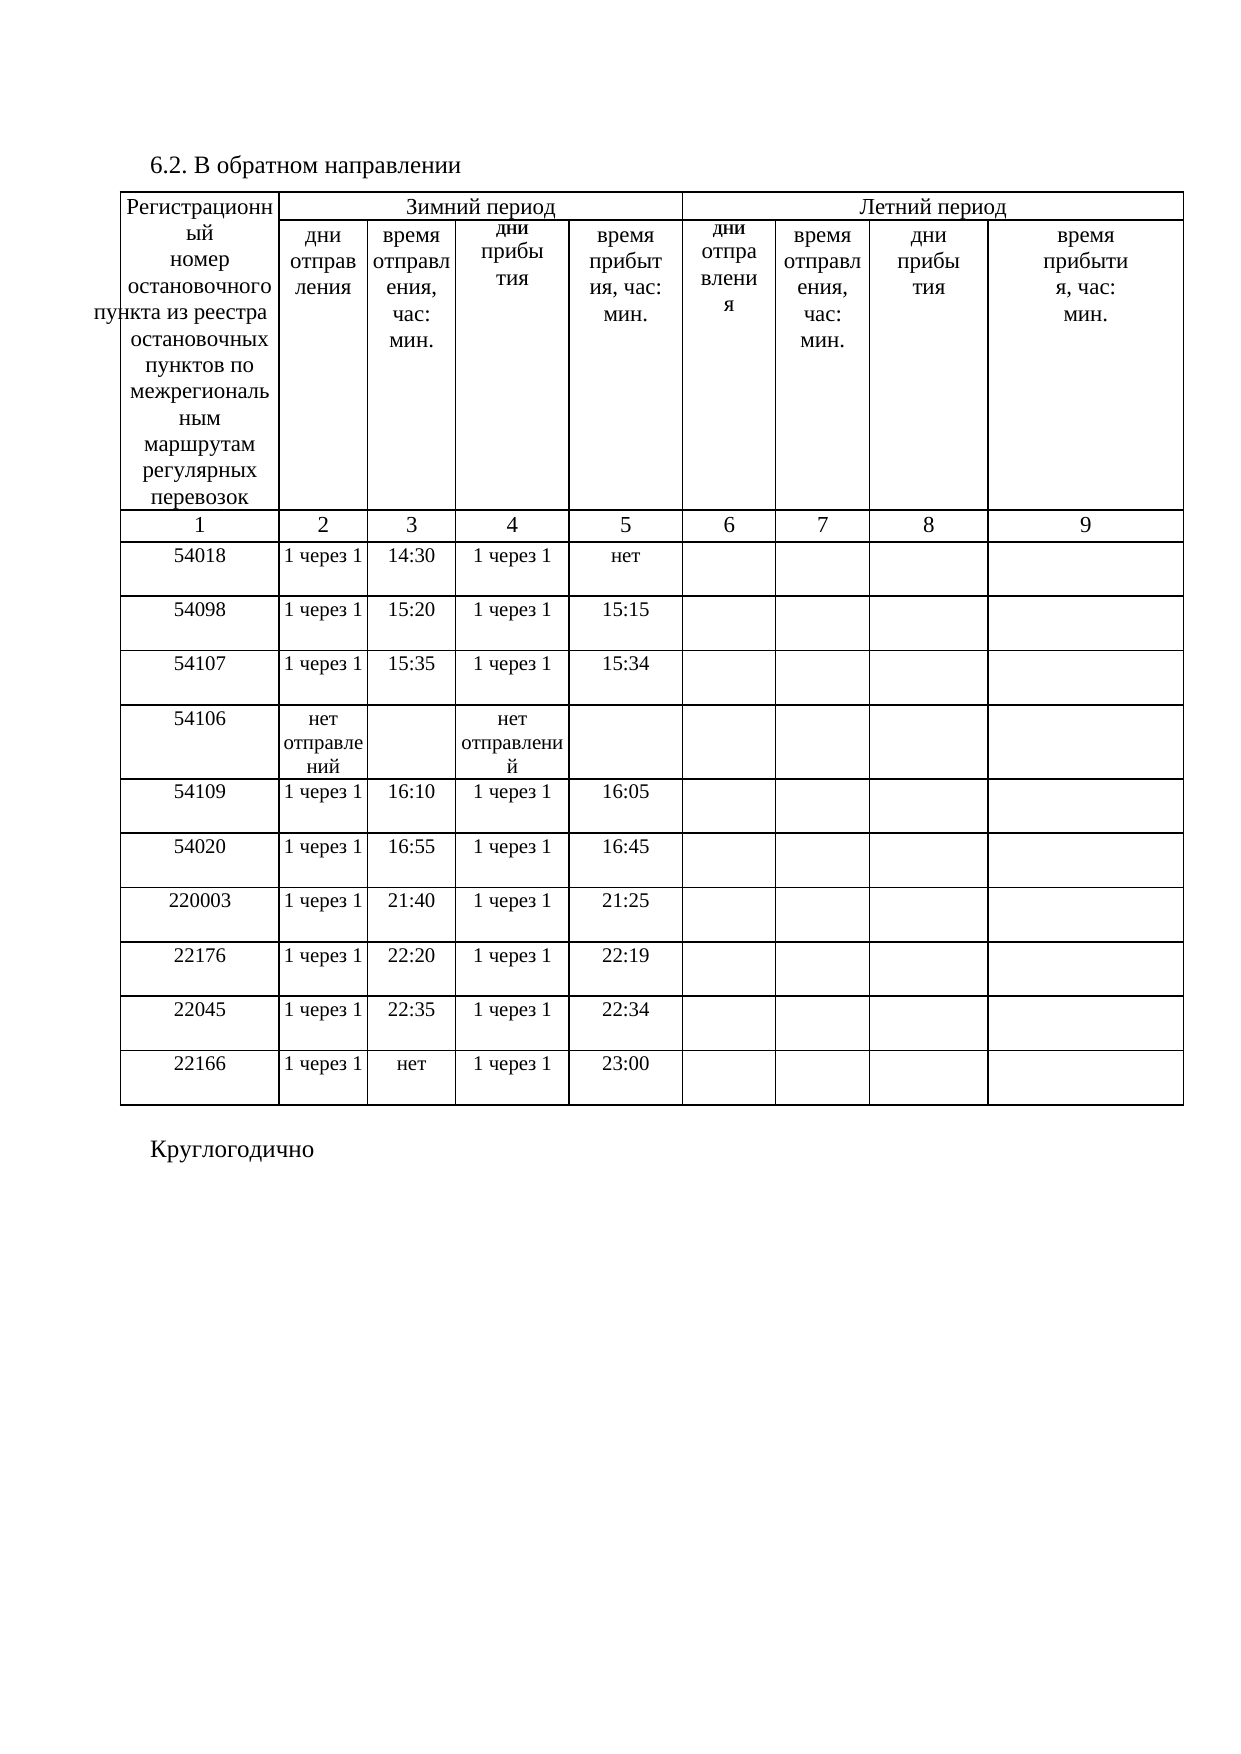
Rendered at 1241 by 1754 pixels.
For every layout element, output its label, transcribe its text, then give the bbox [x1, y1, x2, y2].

table_cell [683, 706, 775, 778]
table_cell 54020 [121, 834, 278, 887]
table_cell [870, 651, 987, 704]
table_cell нет отправлений [456, 706, 568, 778]
table_cell [870, 888, 987, 941]
table_cell [683, 943, 775, 995]
table_cell 1 через 1 [280, 1051, 367, 1104]
table_cell 22:34 [570, 997, 682, 1050]
table_cell 220003 [121, 888, 278, 941]
table_cell 1 через 1 [456, 834, 568, 887]
table_cell 1 через 1 [280, 597, 367, 650]
table_cell 22045 [121, 997, 278, 1050]
table_cell 7 [776, 511, 869, 541]
table_cell [776, 834, 869, 887]
table_cell 1 через 1 [456, 780, 568, 832]
table_cell 9 [989, 511, 1183, 541]
table_cell [683, 597, 775, 650]
table_cell [368, 706, 455, 778]
table_cell нет [570, 543, 682, 595]
table_cell 1 через 1 [280, 780, 367, 832]
table_cell 15:35 [368, 651, 455, 704]
table_cell 54106 [121, 706, 278, 778]
table_cell 54098 [121, 597, 278, 650]
table_cell 54109 [121, 780, 278, 832]
table_cell время прибыти я, час: мин. [989, 221, 1183, 509]
table_cell 1 через 1 [280, 543, 367, 595]
table_cell 16:45 [570, 834, 682, 887]
table_cell [683, 834, 775, 887]
table_cell 1 через 1 [280, 651, 367, 704]
table_cell ДНИ отпра влени я [683, 221, 775, 509]
text 6.2. В обратном направлении [150, 150, 1090, 179]
table_cell дни отправ ления [280, 221, 367, 509]
table_cell 1 через 1 [280, 888, 367, 941]
table_cell [776, 651, 869, 704]
table_cell 21:25 [570, 888, 682, 941]
table_cell 15:15 [570, 597, 682, 650]
table_cell 22:19 [570, 943, 682, 995]
table_cell [989, 706, 1183, 778]
table_cell 2 [280, 511, 367, 541]
table_cell [683, 780, 775, 832]
table_cell 22:20 [368, 943, 455, 995]
table_cell [776, 780, 869, 832]
table_cell [776, 706, 869, 778]
table_cell [989, 651, 1183, 704]
table_cell 54018 [121, 543, 278, 595]
table_cell время отправл ения, час: мин. [776, 221, 869, 509]
table_cell время отправл ения, час: мин. [368, 221, 455, 509]
table_cell 4 [456, 511, 568, 541]
table_cell [683, 543, 775, 595]
table_cell ДНИ прибы тия [456, 221, 568, 509]
table_cell [870, 706, 987, 778]
table_cell [989, 834, 1183, 887]
table_cell [989, 543, 1183, 595]
table_cell время прибыт ия, час: мин. [570, 221, 682, 509]
table_cell [989, 597, 1183, 650]
table_cell 1 через 1 [456, 543, 568, 595]
table_cell 1 через 1 [280, 997, 367, 1050]
table_cell 15:34 [570, 651, 682, 704]
table_cell [683, 1051, 775, 1104]
table_cell 16:05 [570, 780, 682, 832]
table_cell [683, 997, 775, 1050]
table_cell [989, 780, 1183, 832]
table_cell [989, 1051, 1183, 1104]
table_cell 1 через 1 [456, 597, 568, 650]
table_cell [683, 888, 775, 941]
table_cell [776, 997, 869, 1050]
table_cell [570, 706, 682, 778]
table_cell [870, 780, 987, 832]
table_cell нет [368, 1051, 455, 1104]
table_cell 14:30 [368, 543, 455, 595]
table_cell 1 через 1 [456, 651, 568, 704]
table_cell 16:10 [368, 780, 455, 832]
table_cell 1 через 1 [280, 834, 367, 887]
table_cell 15:20 [368, 597, 455, 650]
table_cell [989, 888, 1183, 941]
table_cell 1 через 1 [456, 943, 568, 995]
table_cell [776, 597, 869, 650]
table_cell [870, 834, 987, 887]
table_cell [776, 543, 869, 595]
table_cell [870, 543, 987, 595]
table_cell 21:40 [368, 888, 455, 941]
table_header Летний период [683, 193, 1183, 219]
table_header Регистрационный номер остановочного пункта из реестра остановочных пунктов по межрегиональным маршрутам регулярных перевозок [121, 193, 278, 509]
table_cell 22166 [121, 1051, 278, 1104]
table_cell 54107 [121, 651, 278, 704]
table_cell [776, 1051, 869, 1104]
table_cell дни прибы тия [870, 221, 987, 509]
table_cell 1 [121, 511, 278, 541]
table_cell 1 через 1 [280, 943, 367, 995]
table_cell [989, 943, 1183, 995]
table_cell [870, 943, 987, 995]
table_cell 1 через 1 [456, 888, 568, 941]
table_cell [870, 1051, 987, 1104]
table_cell 16:55 [368, 834, 455, 887]
table_cell 6 [683, 511, 775, 541]
table_header Зимний период [280, 193, 682, 219]
table_cell 23:00 [570, 1051, 682, 1104]
table_cell [776, 943, 869, 995]
table_cell [776, 888, 869, 941]
table_cell 1 через 1 [456, 997, 568, 1050]
table_cell 5 [570, 511, 682, 541]
table_cell 3 [368, 511, 455, 541]
table_cell 1 через 1 [456, 1051, 568, 1104]
table_cell 8 [870, 511, 987, 541]
table_cell [683, 651, 775, 704]
table_cell [870, 997, 987, 1050]
table_cell нет отправлений [280, 706, 367, 778]
text Круглогодично [150, 1134, 1090, 1163]
table_cell [870, 597, 987, 650]
table_cell 22:35 [368, 997, 455, 1050]
table_cell [989, 997, 1183, 1050]
table_cell 22176 [121, 943, 278, 995]
